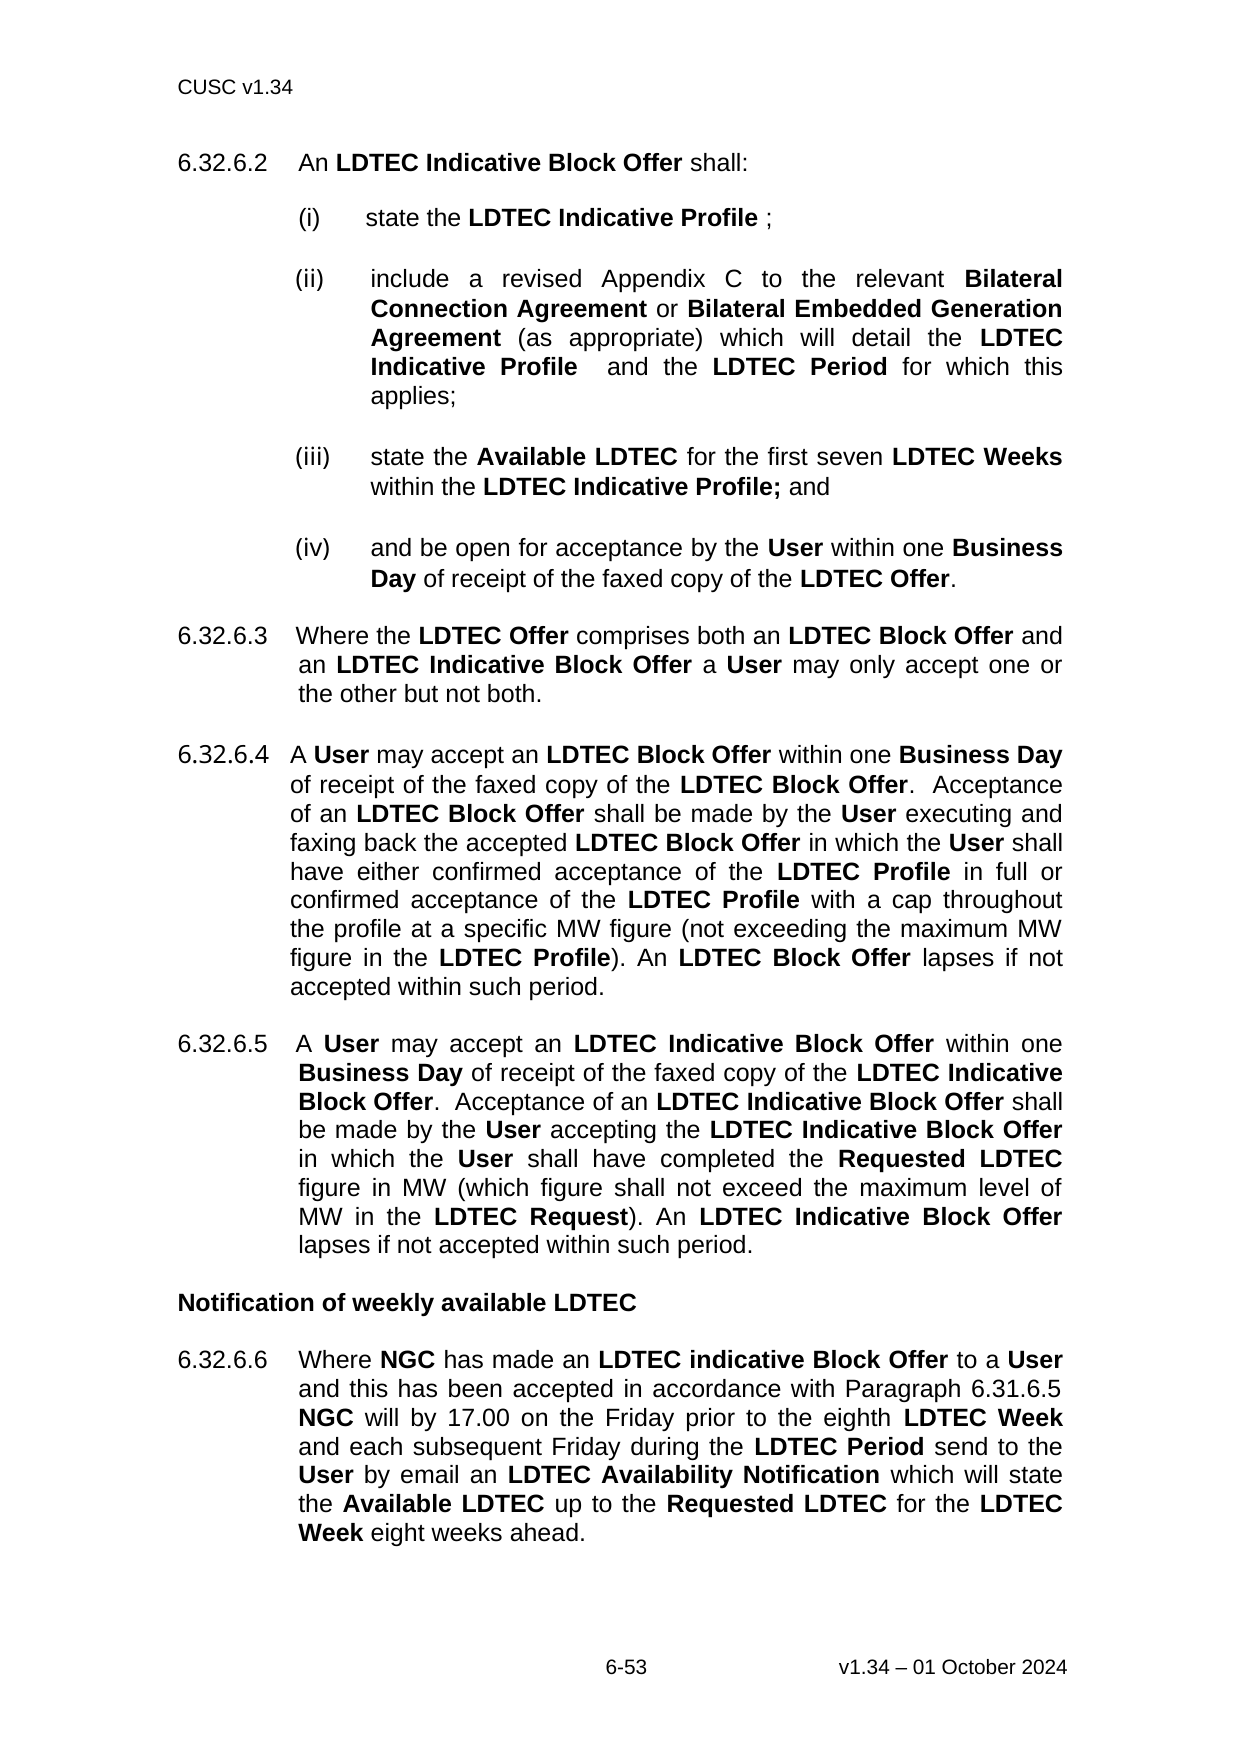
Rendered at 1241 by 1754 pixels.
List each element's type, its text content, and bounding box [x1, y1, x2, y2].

list state the Available LDTEC for the first seven LDTEC Weeks within the LDTEC Indicative Profile; and [295, 438, 1063, 501]
text 6.32.6.2 An LDTEC Indicative Block Offer shall: [177, 148, 1063, 176]
list A User may accept an LDTEC Block Offer within one Business Day of receipt of the faxed copy of the LDTEC Block Offer. Acceptance of an LDTEC Block Offer shall be made by the User executing and faxing back the accepted LDTEC Block Offer in which the User shall have either confirmed acceptance of the LDTEC Profile in full or confirmed acceptance of the LDTEC Profile with a cap throughout the profile at a specific MW figure (not exceeding the maximum MW figure in the LDTEC Profile). An LDTEC Block Offer lapses if not accepted within such period. [177, 736, 1063, 1000]
text Notification of weekly available LDTEC [177, 1288, 1063, 1317]
text 6.32.6.6 Where NGC has made an LDTEC indicative Block Offer to a User and this has been accepted in accordance with Paragraph 6.31.6.5 NGC will by 17.00 on the Friday prior to the eighth LDTEC Week and each subsequent Friday during the LDTEC Period send to the User by email an LDTEC Availability Notification which will state the Available LDTEC up to the Requested LDTEC for the LDTEC Week eight weeks ahead. [177, 1345, 1063, 1547]
text (i) state the LDTEC Indicative Profile ; [177, 203, 1063, 232]
list and be open for acceptance by the User within one Business Day of receipt of the faxed copy of the LDTEC Offer. [295, 530, 1063, 592]
list include a revised Appendix C to the relevant Bilateral Connection Agreement or Bilateral Embedded Generation Agreement (as appropriate) which will detail the LDTEC Indicative Profile and the LDTEC Period for which this applies; [295, 260, 1063, 409]
text 6.32.6.5 A User may accept an LDTEC Indicative Block Offer within one Business Day of receipt of the faxed copy of the LDTEC Indicative Block Offer. Acceptance of an LDTEC Indicative Block Offer shall be made by the User accepting the LDTEC Indicative Block Offer in which the User shall have completed the Requested LDTEC figure in MW (which figure shall not exceed the maximum level of MW in the LDTEC Request). An LDTEC Indicative Block Offer lapses if not accepted within such period. [177, 1029, 1063, 1259]
text 6.32.6.3 Where the LDTEC Offer comprises both an LDTEC Block Offer and an LDTEC Indicative Block Offer a User may only accept one or the other but not both. [177, 621, 1063, 707]
